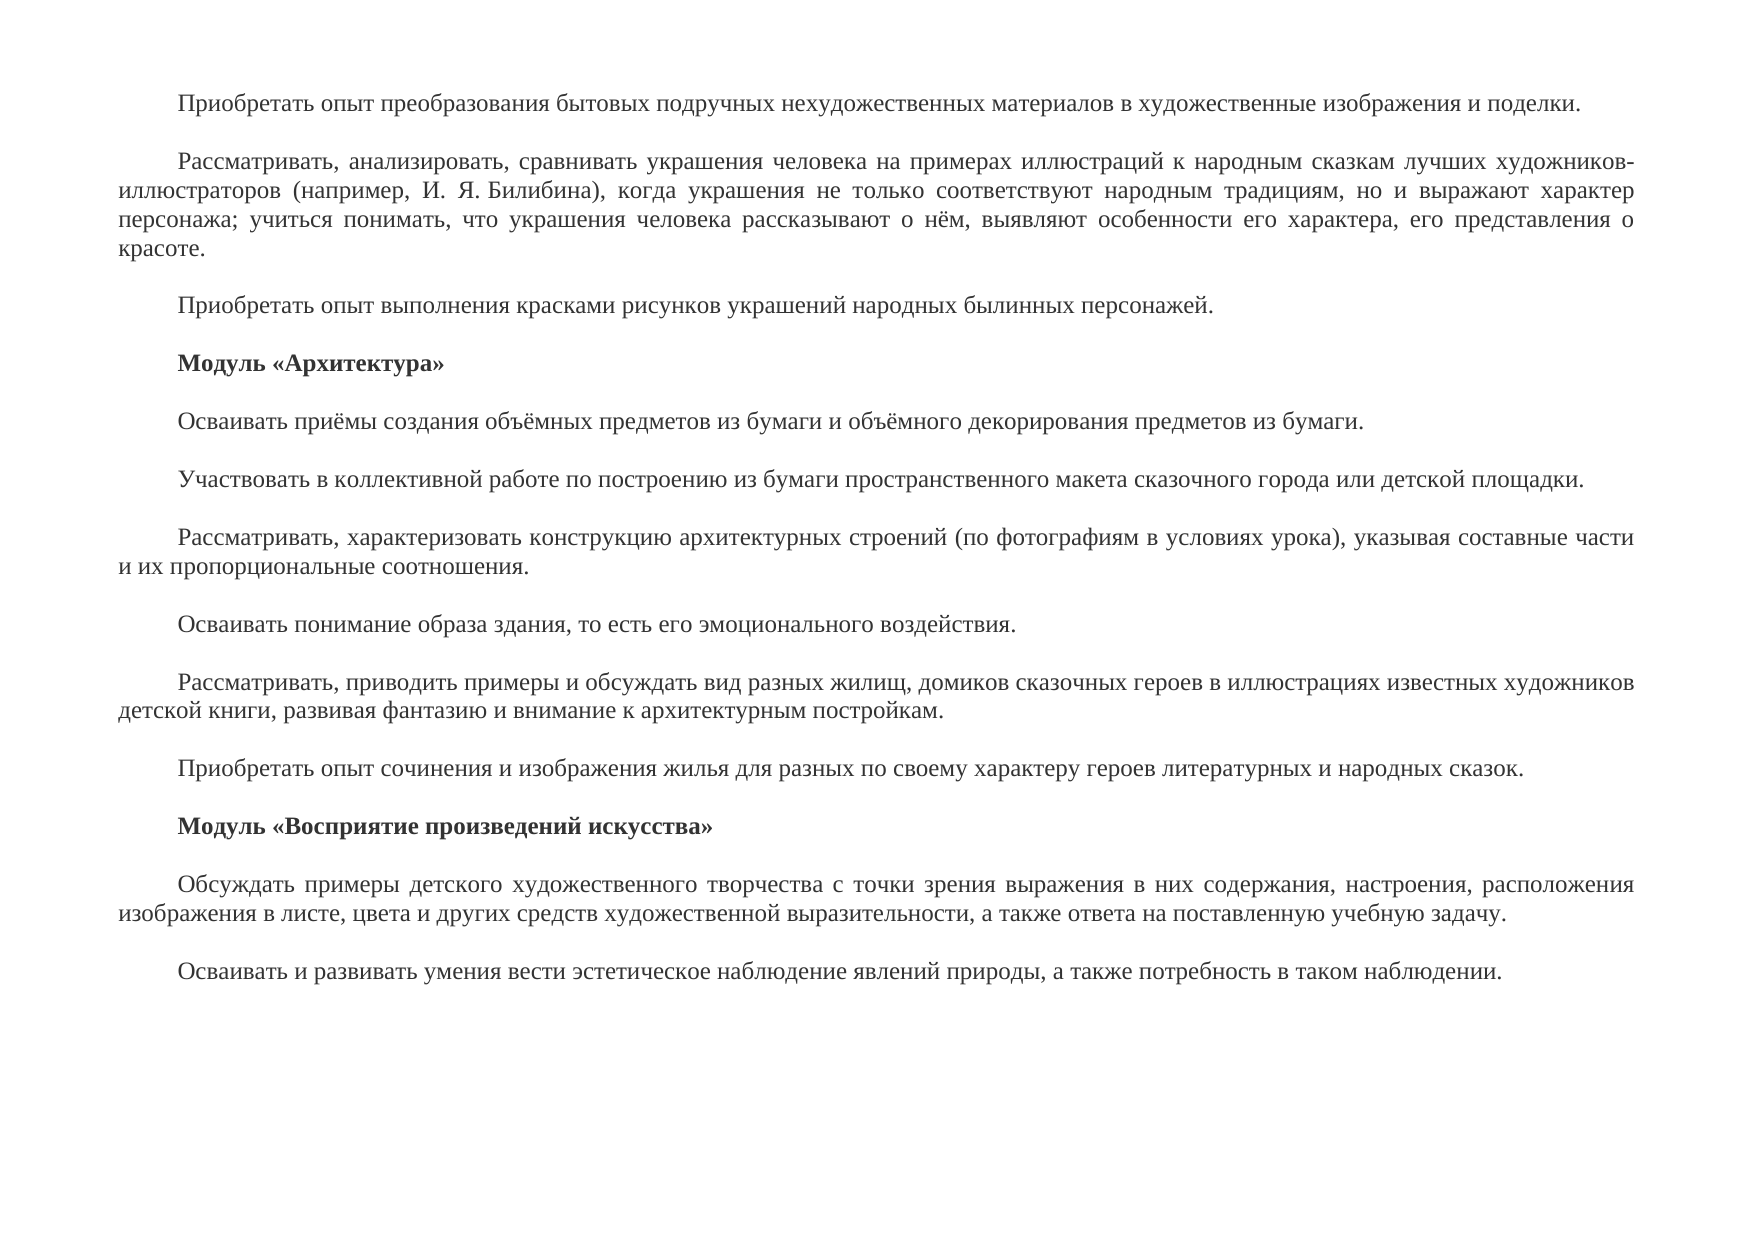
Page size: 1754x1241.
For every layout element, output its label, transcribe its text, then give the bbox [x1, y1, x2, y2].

text Модуль «Восприятие произведений искусства» [118, 811, 1636, 840]
text Рассматривать, характеризовать конструкцию архитектурных строений (по фотографиям в условиях урока), указывая составные части и их пропорциональные соотношения. [118, 522, 1636, 580]
text Модуль «Архитектура» [118, 348, 1636, 377]
text Осваивать приёмы создания объёмных предметов из бумаги и объёмного декорирования предметов из бумаги. [118, 406, 1636, 435]
text Рассматривать, приводить примеры и обсуждать вид разных жилищ, домиков сказочных героев в иллюстрациях известных художников детской книги, развивая фантазию и внимание к архитектурным постройкам. [118, 667, 1636, 724]
text Обсуждать примеры детского художественного творчества с точки зрения выражения в них содержания, настроения, расположения изображения в листе, цвета и других средств художественной выразительности, а также ответа на поставленную учебную задачу. [118, 869, 1636, 927]
text Приобретать опыт выполнения красками рисунков украшений народных былинных персонажей. [118, 291, 1636, 319]
text Приобретать опыт преобразования бытовых подручных нехудожественных материалов в художественные изображения и поделки. [118, 88, 1636, 117]
text Приобретать опыт сочинения и изображения жилья для разных по своему характеру героев литературных и народных сказок. [118, 753, 1636, 782]
text Участвовать в коллективной работе по построению из бумаги пространственного макета сказочного города или детской площадки. [118, 464, 1636, 493]
text Осваивать понимание образа здания, то есть его эмоционального воздействия. [118, 609, 1636, 638]
text Рассматривать, анализировать, сравнивать украшения человека на примерах иллюстраций к народным сказкам лучших художников-иллюстраторов (например, И. Я. Билибина), когда украшения не только соответствуют народным традициям, но и выражают характер персонажа; учиться понимать, что украшения человека рассказывают о нём, выявляют особенности его характера, его представления о красоте. [118, 146, 1636, 261]
text Осваивать и развивать умения вести эстетическое наблюдение явлений природы, а также потребность в таком наблюдении. [118, 956, 1636, 985]
